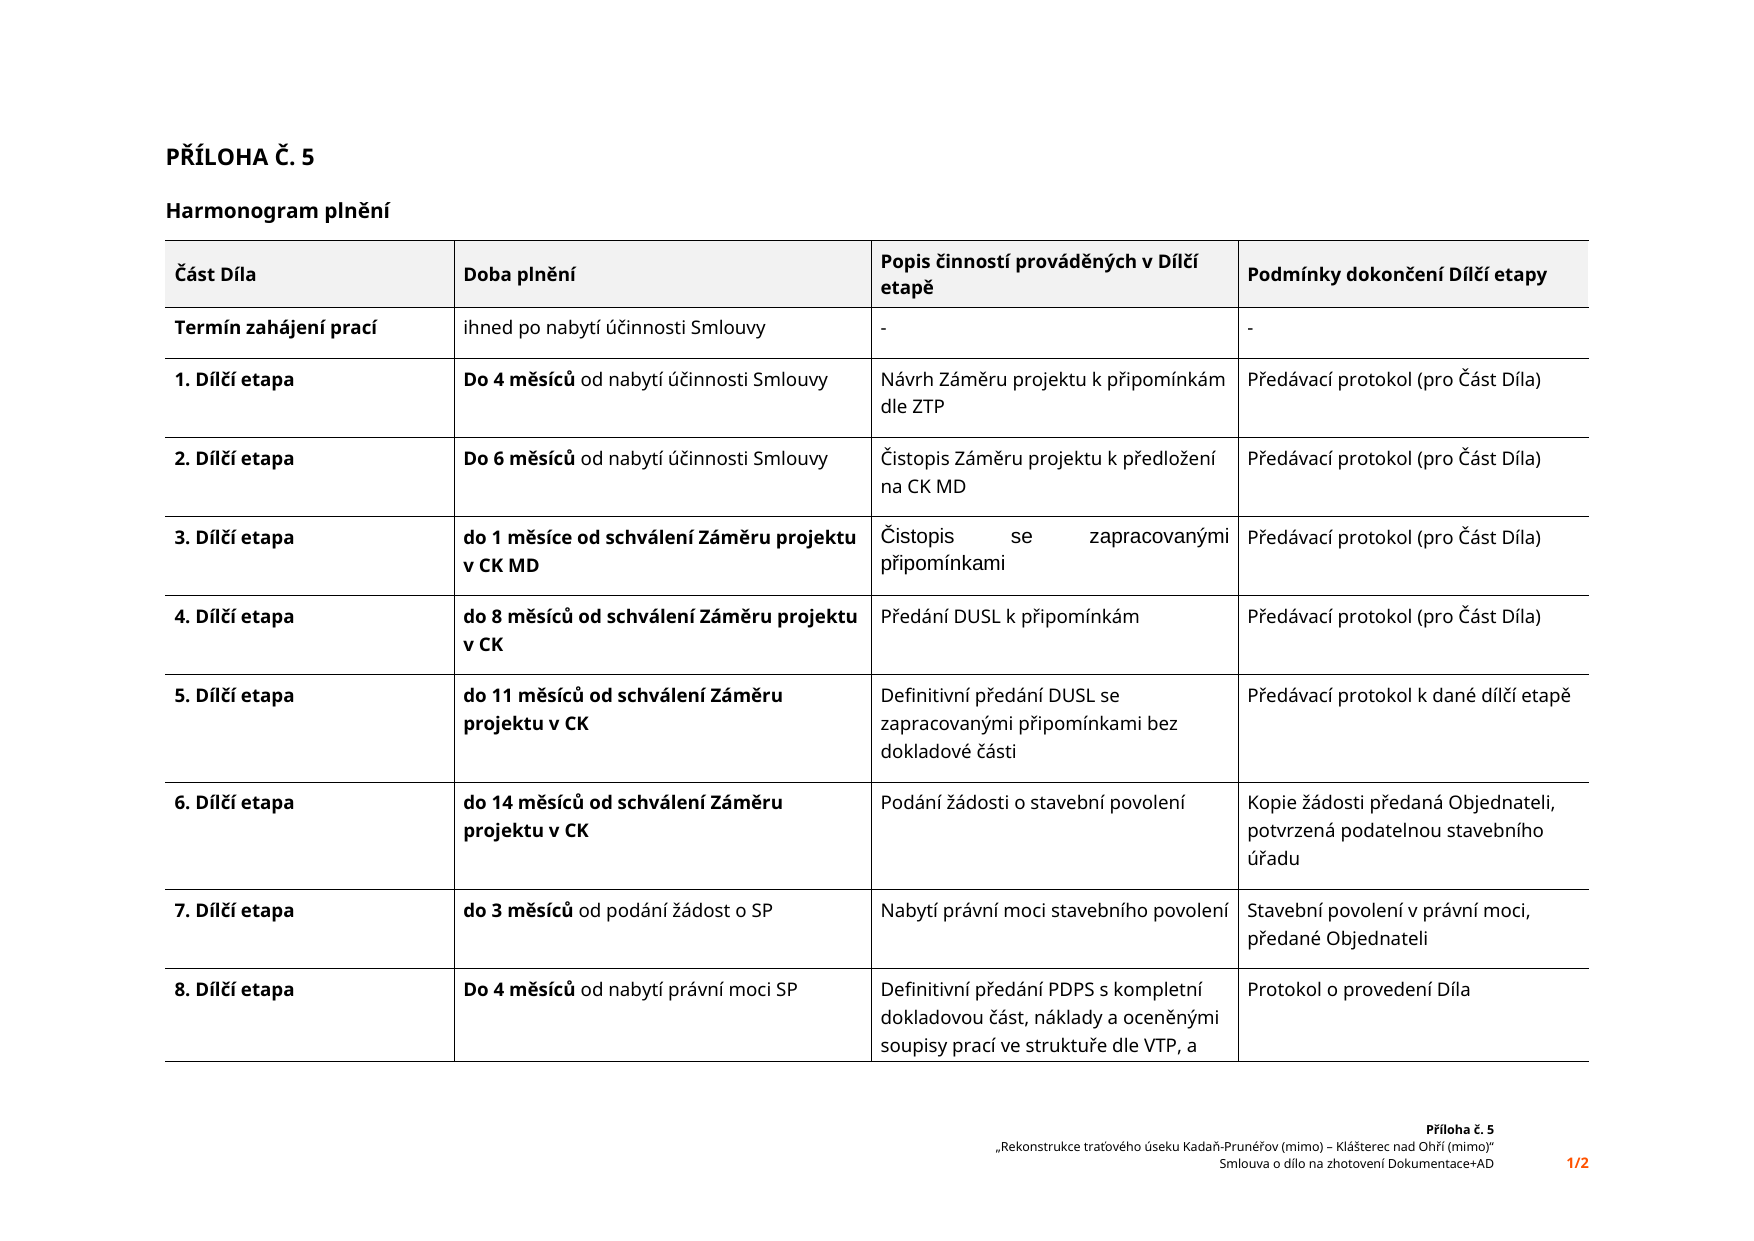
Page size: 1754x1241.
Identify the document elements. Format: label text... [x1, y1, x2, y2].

table_cell 2. Dílčí etapa [165, 438, 454, 516]
table_header Část Díla [165, 241, 454, 307]
table_header Doba plnění [455, 241, 871, 307]
table_cell Návrh Záměru projektu k připomínkám dle ZTP [872, 359, 1238, 437]
table_cell 3. Dílčí etapa [165, 517, 454, 595]
table_cell 8. Dílčí etapa [165, 969, 454, 1061]
table_header Popis činností prováděných v Dílčí etapě [872, 241, 1238, 307]
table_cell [1239, 969, 1588, 1061]
table_cell ihned po nabytí účinnosti Smlouvy [455, 308, 871, 358]
table_cell Nabytí právní moci stavebního povolení [872, 890, 1238, 968]
table_cell do 1 měsíce od schválení Záměru projektu v CK MD [455, 517, 871, 595]
table_cell Předávací protokol (pro Část Díla) [1239, 596, 1588, 674]
table_cell Čistopis se zapracovanými připomínkami [872, 517, 1238, 595]
table_cell 1. Dílčí etapa [165, 359, 454, 437]
table_cell do 3 měsíců od podání žádost o SP [455, 890, 871, 968]
table_cell Čistopis Záměru projektu k předložení na CK MD [872, 438, 1238, 516]
table_cell do 14 měsíců od schválení Záměru projektu v CK [455, 783, 871, 889]
table_cell Definitivní předání DUSL se zapracovanými připomínkami bez dokladové části [872, 675, 1238, 782]
table_cell Předávací protokol (pro Část Díla) [1239, 438, 1588, 516]
table_cell Předávací protokol k dané dílčí etapě [1239, 675, 1588, 782]
table_cell 6. Dílčí etapa [165, 783, 454, 889]
table_cell Předávací protokol (pro Část Díla) [1239, 517, 1588, 595]
table_cell do 8 měsíců od schválení Záměru projektu v CK [455, 596, 871, 674]
table_cell do 11 měsíců od schválení Záměru projektu v CK [455, 675, 871, 782]
table_cell - [1239, 308, 1588, 358]
table_cell Předání DUSL k připomínkám [872, 596, 1238, 674]
table_cell Stavební povolení v právní moci, předané Objednateli [1239, 890, 1588, 968]
table_header Podmínky dokončení Dílčí etapy [1239, 241, 1588, 307]
table_cell Předávací protokol (pro Část Díla) [1239, 359, 1588, 437]
table_cell - [872, 308, 1238, 358]
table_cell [872, 969, 1238, 1061]
table_cell 4. Dílčí etapa [165, 596, 454, 674]
text Příloha č. 5 [165, 141, 1588, 173]
table_cell Kopie žádosti předaná Objednateli, potvrzená podatelnou stavebního úřadu [1239, 783, 1588, 889]
table_cell Do 6 měsíců od nabytí účinnosti Smlouvy [455, 438, 871, 516]
table_cell 5. Dílčí etapa [165, 675, 454, 782]
table_cell Podání žádosti o stavební povolení [872, 783, 1238, 889]
text Harmonogram plnění [165, 197, 1588, 225]
table_cell Do 4 měsíců od nabytí účinnosti Smlouvy [455, 359, 871, 437]
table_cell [455, 969, 871, 1061]
table_cell 7. Dílčí etapa [165, 890, 454, 968]
table_cell Termín zahájení prací [165, 308, 454, 358]
